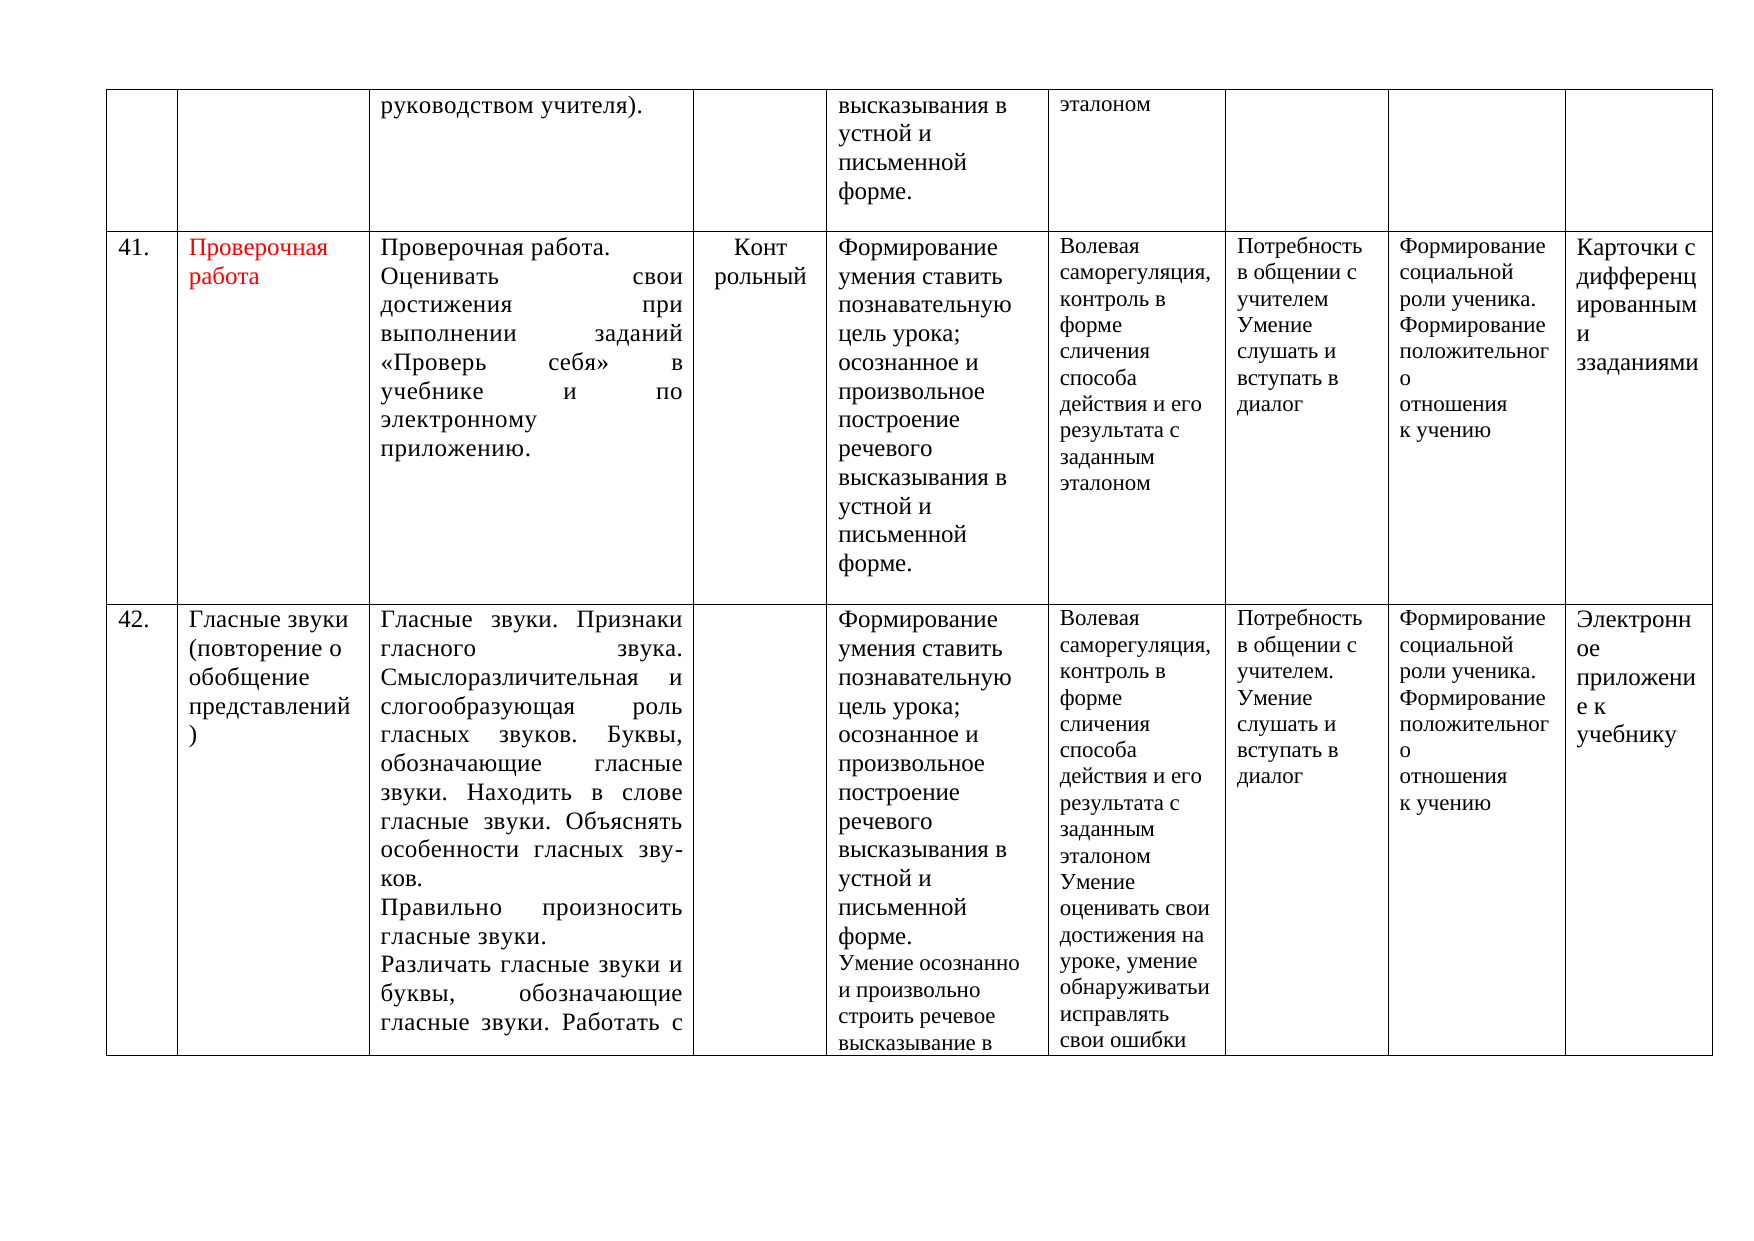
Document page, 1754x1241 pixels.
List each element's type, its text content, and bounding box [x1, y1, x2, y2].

table_cell [107, 90, 177, 231]
table_cell [107, 232, 177, 603]
table_cell Конт рольный [694, 232, 826, 603]
table_cell Карточки с дифференцированными ззаданиями [1566, 232, 1712, 603]
table_cell Формирование умения ставить познавательную цель урока; осознанное и произвольное построение речевого высказывания в устной и письменной форме. [827, 232, 1048, 603]
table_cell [1226, 90, 1388, 231]
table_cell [827, 605, 1048, 1055]
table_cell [1566, 605, 1712, 1055]
table_cell [694, 90, 826, 231]
table_cell [107, 605, 177, 1055]
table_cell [1389, 90, 1565, 231]
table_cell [1049, 605, 1225, 1055]
table_cell Волевая саморегуляция, контроль в форме сличения способа действия и его результата с заданным эталоном [1049, 232, 1225, 603]
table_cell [370, 90, 693, 231]
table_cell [178, 605, 369, 1055]
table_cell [1049, 90, 1225, 231]
table_cell Формирование социальной роли ученика. Формирование положительного отношения к учению [1389, 232, 1565, 603]
table_cell Потребность в общении с учителем Умение слушать и вступать в диалог [1226, 232, 1388, 603]
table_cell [827, 90, 1048, 231]
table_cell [370, 605, 693, 1055]
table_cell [178, 90, 369, 231]
table_cell Проверочная работа [178, 232, 369, 603]
table_cell Проверочная работа. Оценивать свои достижения при выполнении заданий «Проверь себя» в учебнике и по электронному приложению. [370, 232, 693, 603]
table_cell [1389, 605, 1565, 1055]
table_cell [694, 605, 826, 1055]
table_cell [1226, 605, 1388, 1055]
table_cell [1566, 90, 1712, 231]
